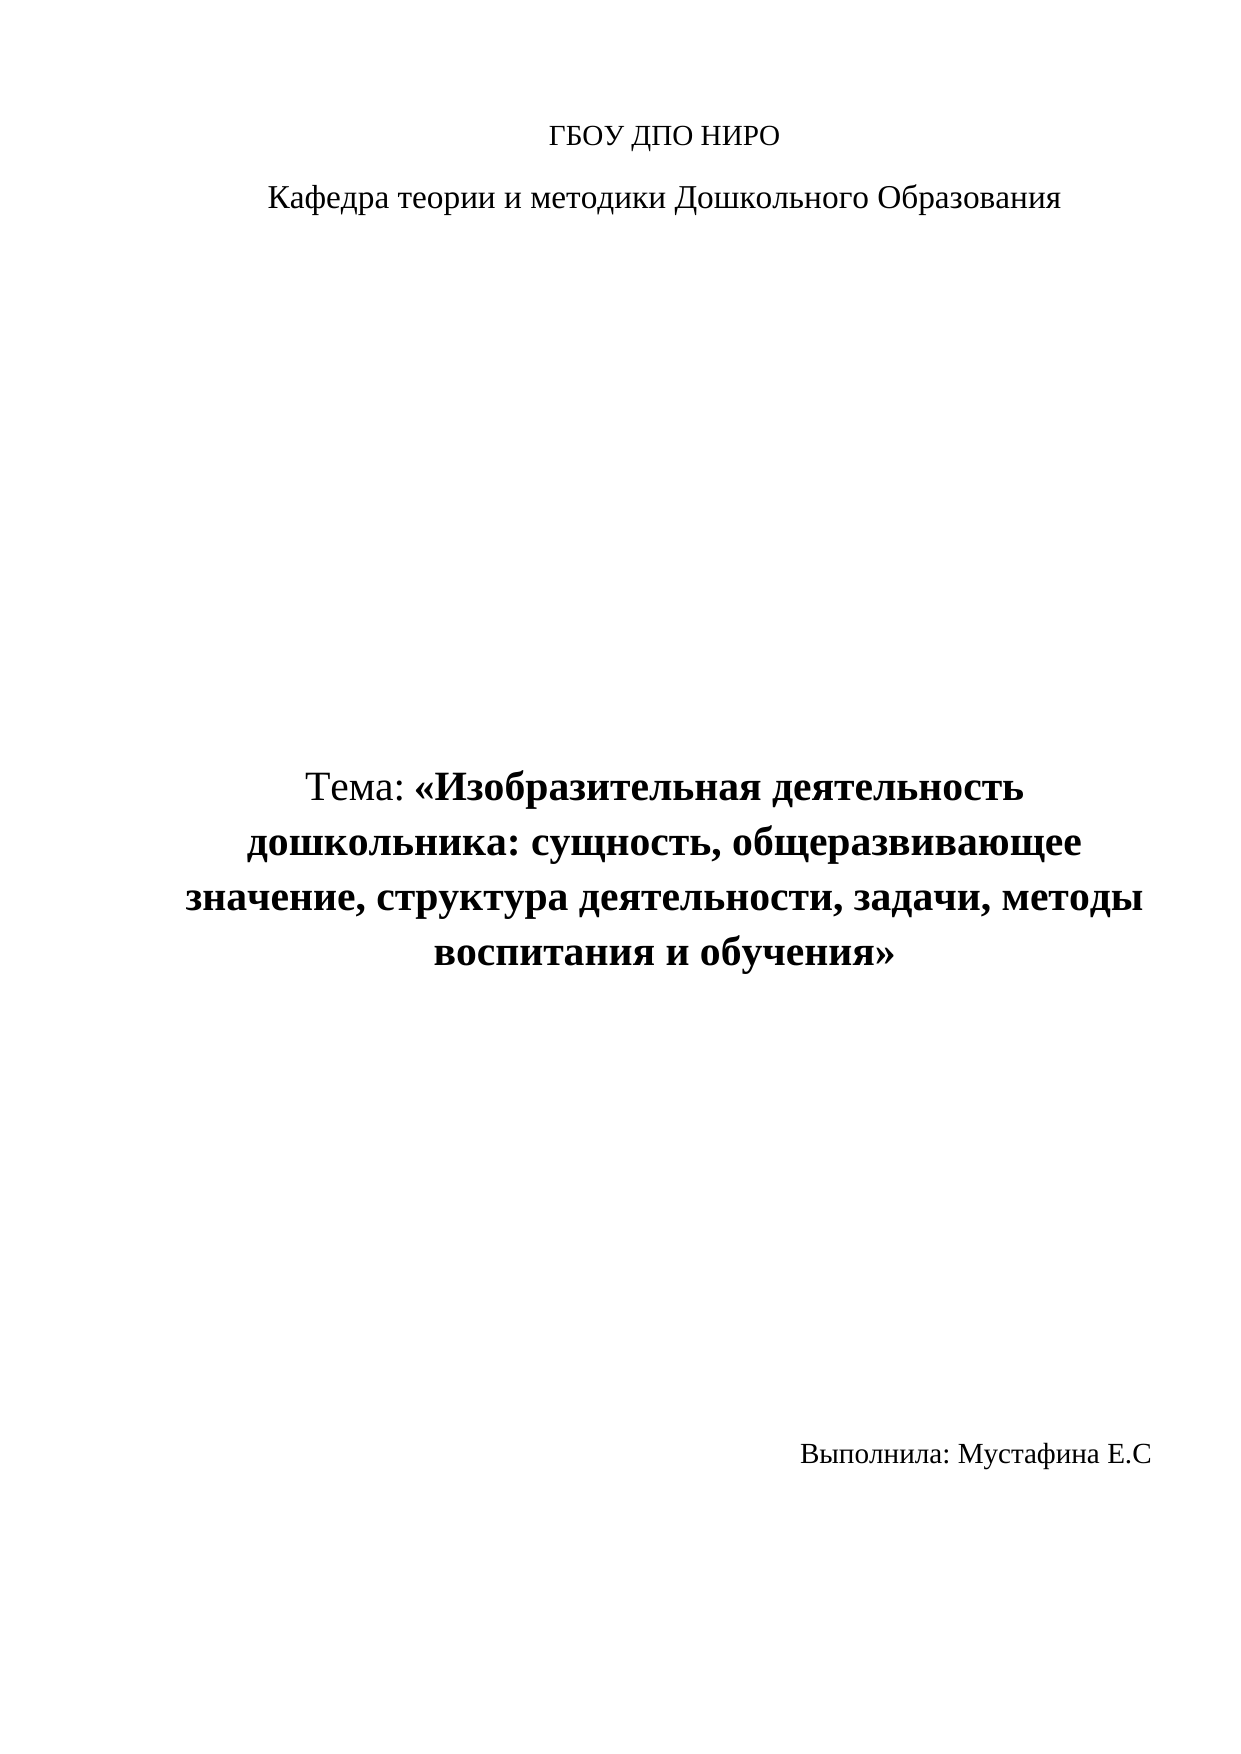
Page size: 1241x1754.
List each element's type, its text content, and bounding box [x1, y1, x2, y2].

text Выполнила: Мустафина Е.С [177, 1436, 1152, 1470]
text ГБОУ ДПО НИРО [177, 118, 1152, 152]
text Тема: «Изобразительная деятельность дошкольника: сущность, общеразвивающее значение, структура деятельности, задачи, методы воспитания и обучения» [177, 762, 1152, 975]
text Кафедра теории и методики Дошкольного Образования [177, 177, 1152, 216]
